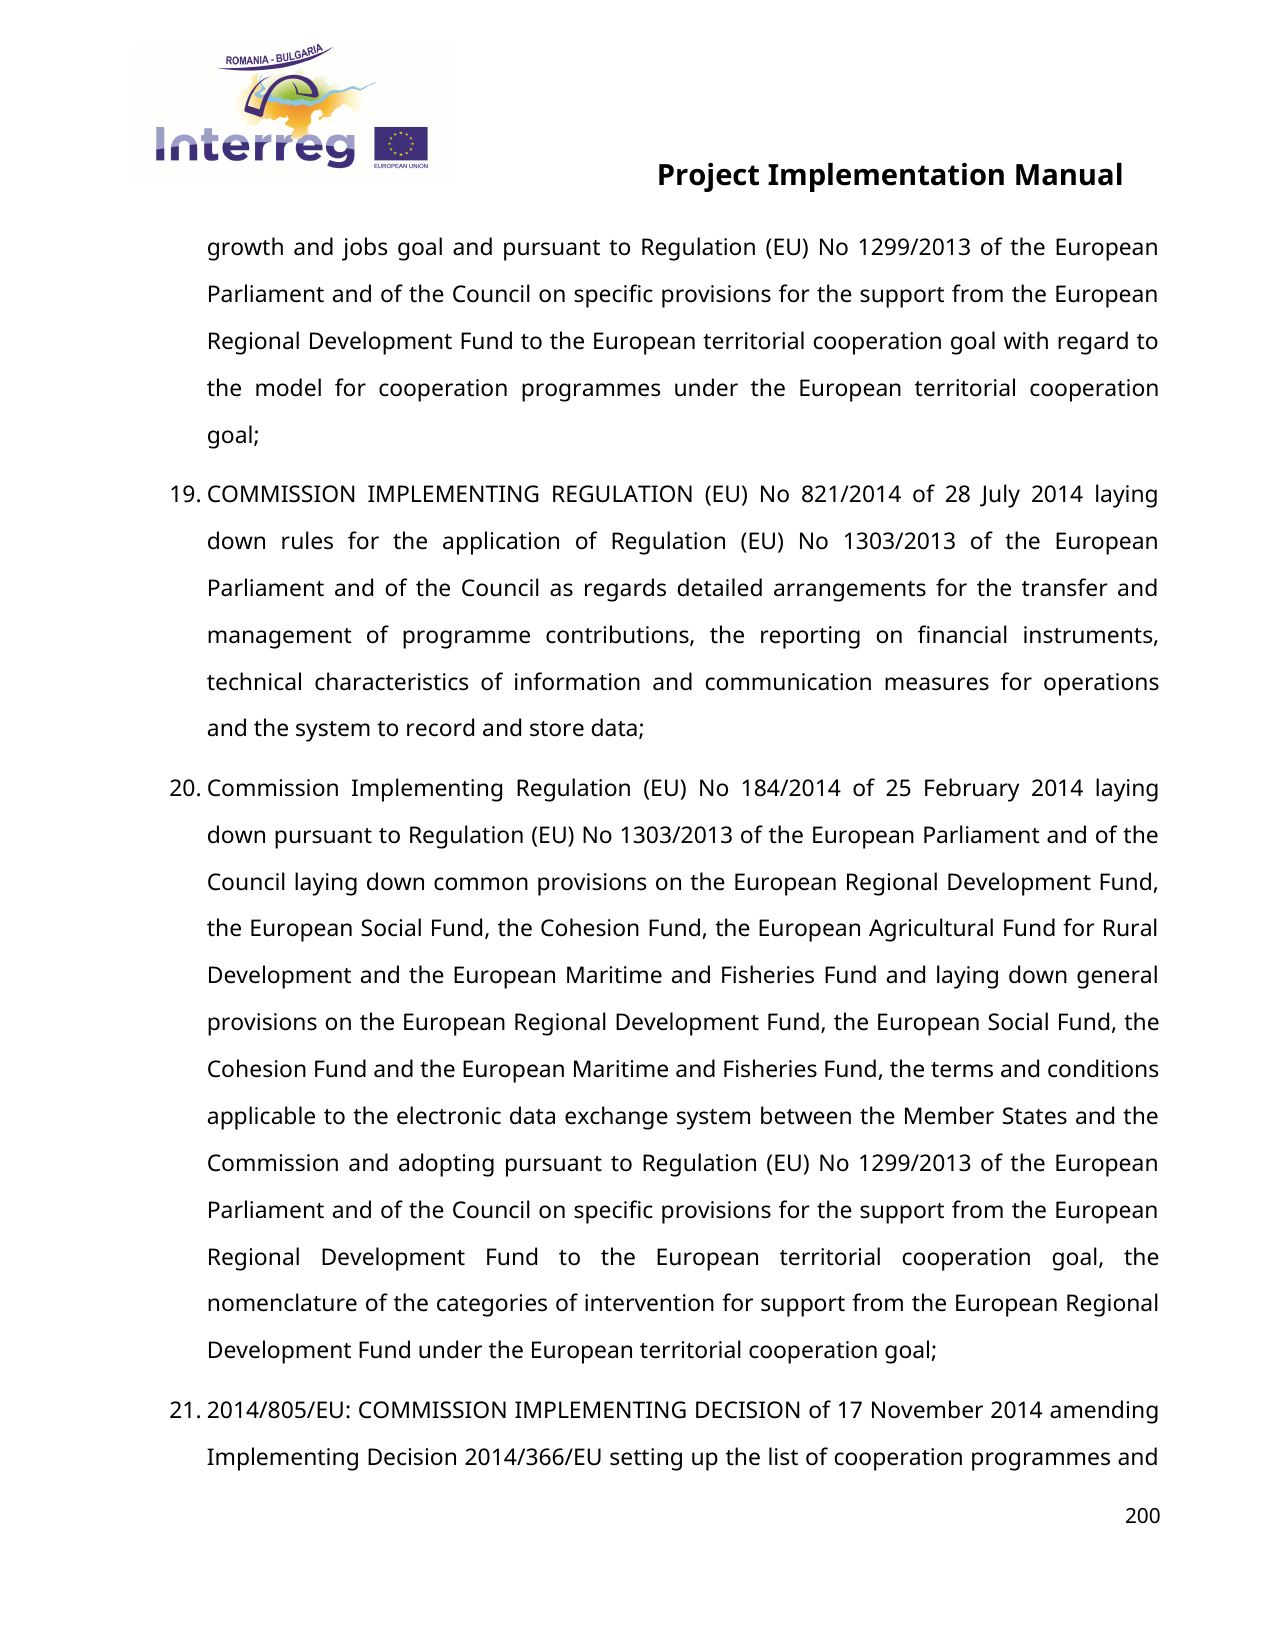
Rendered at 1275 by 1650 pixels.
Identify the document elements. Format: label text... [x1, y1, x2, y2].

list COMMISSION IMPLEMENTING REGULATION (EU) No 821/2014 of 28 July 2014 laying down rules for the application of Regulation (EU) No 1303/2013 of the European Parliament and of the Council as regards detailed arrangements for the transfer and management of programme contributions, the reporting on financial instruments, technical characteristics of information and communication measures for operations and the system to record and store data; [169, 478, 1160, 743]
list Commission Implementing Regulation (EU) No 184/2014 of 25 February 2014 laying down pursuant to Regulation (EU) No 1303/2013 of the European Parliament and of the Council laying down common provisions on the European Regional Development Fund, the European Social Fund, the Cohesion Fund, the European Agricultural Fund for Rural Development and the European Maritime and Fisheries Fund and laying down general provisions on the European Regional Development Fund, the European Social Fund, the Cohesion Fund and the European Maritime and Fisheries Fund, the terms and conditions applicable to the electronic data exchange system between the Member States and the Commission and adopting pursuant to Regulation (EU) No 1299/2013 of the European Parliament and of the Council on specific provisions for the support from the European Regional Development Fund to the European territorial cooperation goal, the nomenclature of the categories of intervention for support from the European Regional Development Fund under the European territorial cooperation goal; [169, 772, 1160, 1365]
picture [131, 44, 454, 185]
